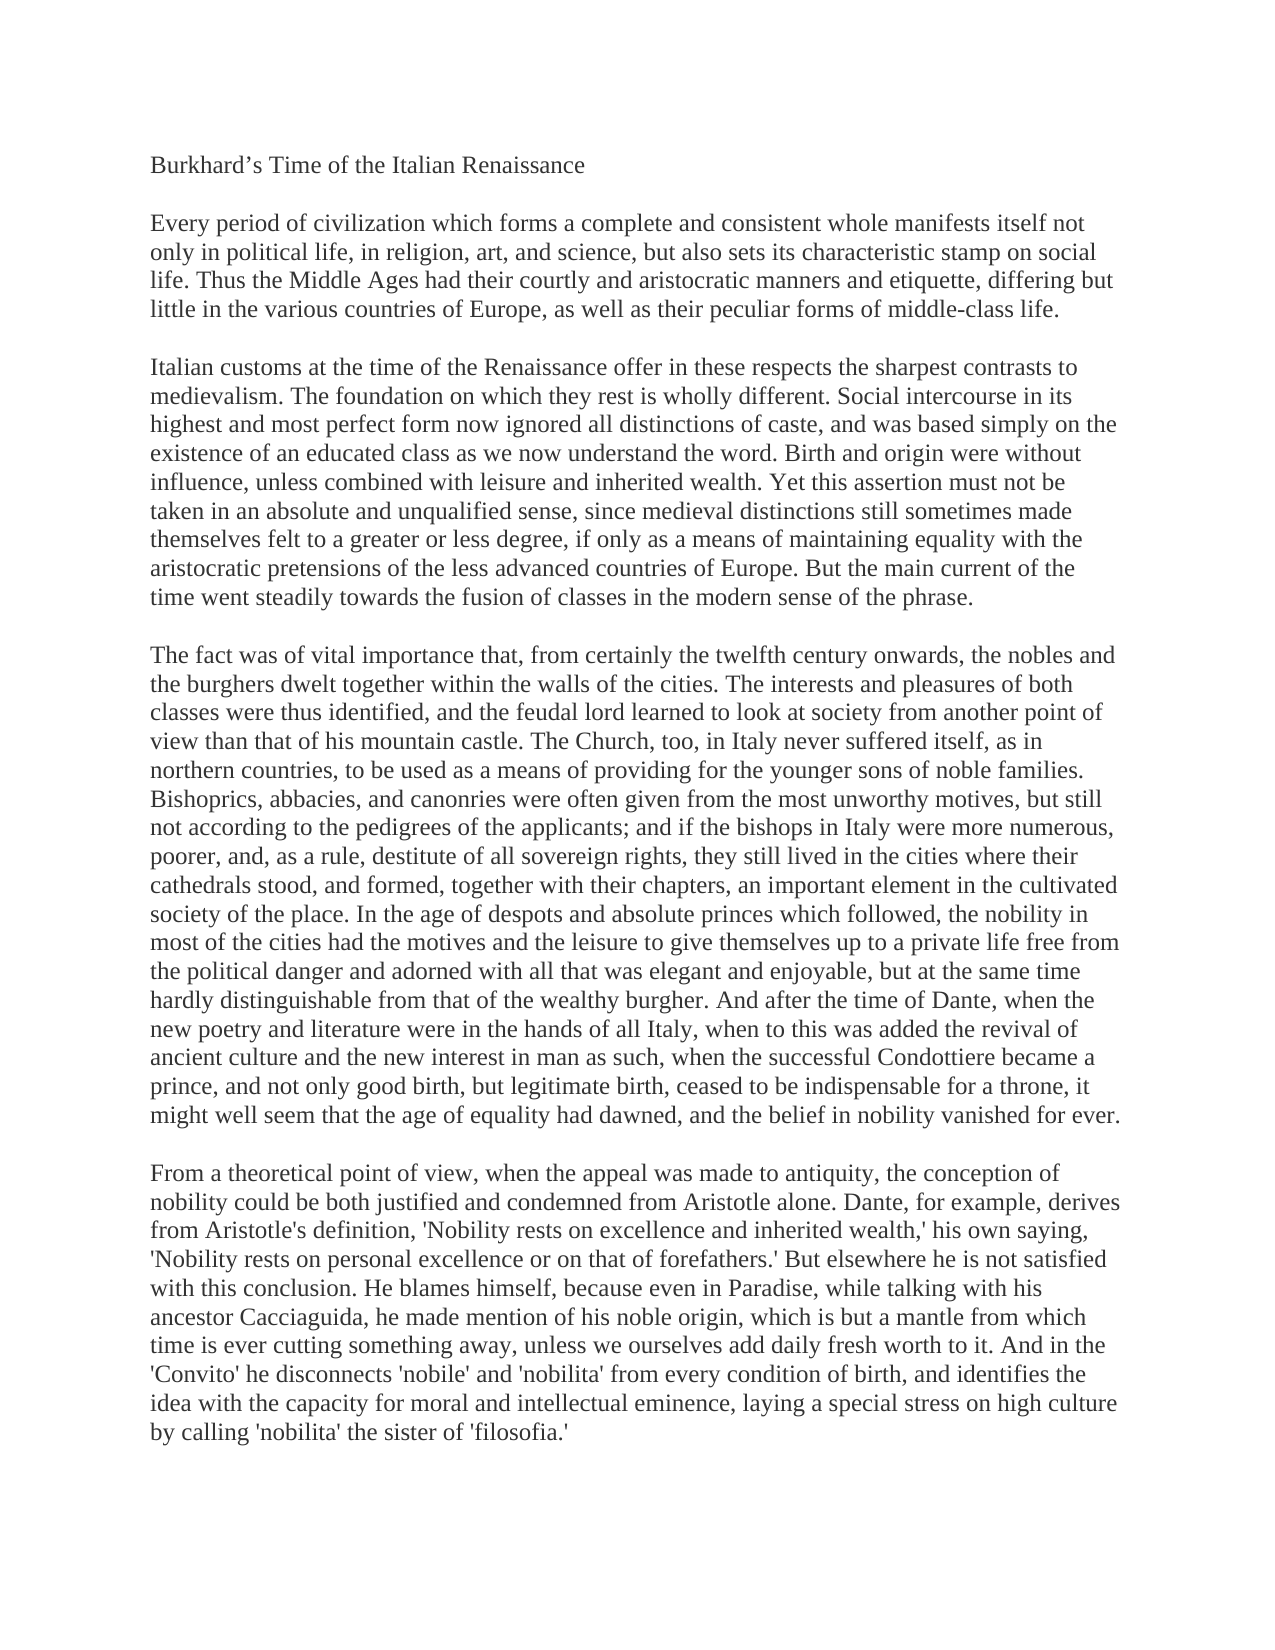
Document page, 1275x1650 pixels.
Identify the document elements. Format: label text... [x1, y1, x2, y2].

text From a theoretical point of view, when the appeal was made to antiquity, the conception of nobility could be both justified and condemned from Aristotle alone. Dante, for example, derives from Aristotle's definition, 'Nobility rests on excellence and inherited wealth,' his own saying, 'Nobility rests on personal excellence or on that of forefathers.' But elsewhere he is not satisfied with this conclusion. He blames himself, because even in Paradise, while talking with his ancestor Cacciaguida, he made mention of his noble origin, which is but a mantle from which time is ever cutting something away, unless we ourselves add daily fresh worth to it. And in the 'Convito' he disconnects 'nobile' and 'nobilita' from every condition of birth, and identifies the idea with the capacity for moral and intellectual eminence, laying a special stress on high culture by calling 'nobilita' the sister of 'filosofia.' [150, 1158, 1125, 1445]
text Burkhard’s Time of the Italian Renaissance [150, 150, 1125, 179]
text Every period of civilization which forms a complete and consistent whole manifests itself not only in political life, in religion, art, and science, but also sets its characteristic stamp on social life. Thus the Middle Ages had their courtly and aristocratic manners and etiquette, differing but little in the various countries of Europe, as well as their peculiar forms of middle-class life. [150, 208, 1125, 323]
text Italian customs at the time of the Renaissance offer in these respects the sharpest contrasts to medievalism. The foundation on which they rest is wholly different. Social intercourse in its highest and most perfect form now ignored all distinctions of caste, and was based simply on the existence of an educated class as we now understand the word. Birth and origin were without influence, unless combined with leisure and inherited wealth. Yet this assertion must not be taken in an absolute and unqualified sense, since medieval distinctions still sometimes made themselves felt to a greater or less degree, if only as a means of maintaining equality with the aristocratic pretensions of the less advanced countries of Europe. But the main current of the time went steadily towards the fusion of classes in the modern sense of the phrase. [150, 352, 1125, 611]
text The fact was of vital importance that, from certainly the twelfth century onwards, the nobles and the burghers dwelt together within the walls of the cities. The interests and pleasures of both classes were thus identified, and the feudal lord learned to look at society from another point of view than that of his mountain castle. The Church, too, in Italy never suffered itself, as in northern countries, to be used as a means of providing for the younger sons of noble families. Bishoprics, abbacies, and canonries were often given from the most unworthy motives, but still not according to the pedigrees of the applicants; and if the bishops in Italy were more numerous, poorer, and, as a rule, destitute of all sovereign rights, they still lived in the cities where their cathedrals stood, and formed, together with their chapters, an important element in the cultivated society of the place. In the age of despots and absolute princes which followed, the nobility in most of the cities had the motives and the leisure to give themselves up to a private life free from the political danger and adorned with all that was elegant and enjoyable, but at the same time hardly distinguishable from that of the wealthy burgher. And after the time of Dante, when the new poetry and literature were in the hands of all Italy, when to this was added the revival of ancient culture and the new interest in man as such, when the successful Condottiere became a prince, and not only good birth, but legitimate birth, ceased to be indispensable for a throne, it might well seem that the age of equality had dawned, and the belief in nobility vanished for ever. [150, 640, 1125, 1129]
